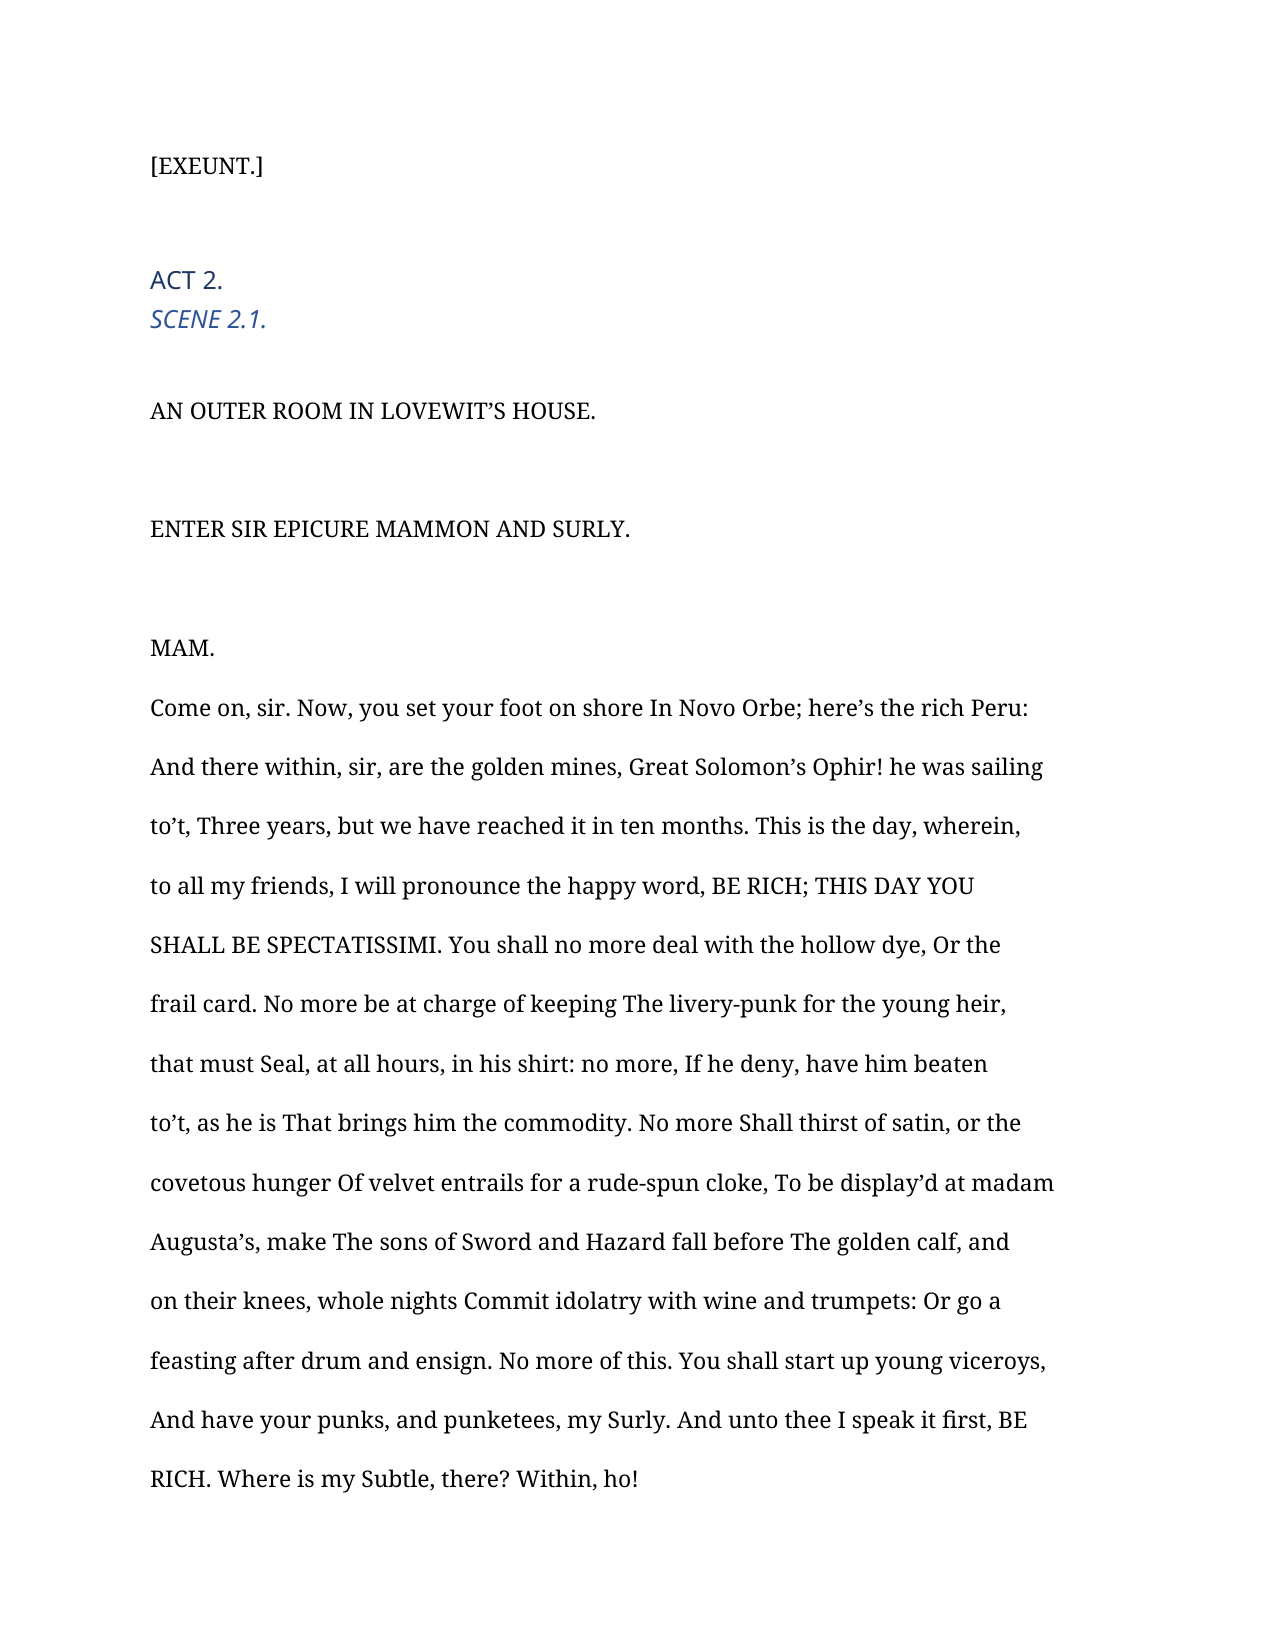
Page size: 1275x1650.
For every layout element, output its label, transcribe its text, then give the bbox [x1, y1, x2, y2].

text feasting after drum and ensign. No more of this. You shall start up young viceroys, [150, 1345, 1125, 1376]
text to all my friends, I will pronounce the happy word, BE RICH; THIS DAY YOU [150, 870, 1125, 901]
text And there within, sir, are the golden mines, Great Solomon’s Ophir! he was sailing [150, 751, 1125, 782]
text Come on, sir. Now, you set your foot on shore In Novo Orbe; here’s the rich Peru: [150, 692, 1125, 723]
text MAM. [150, 632, 1125, 663]
text RICH. Where is my Subtle, there? Within, ho! [150, 1463, 1125, 1495]
text [EXEUNT.] [150, 150, 1125, 181]
text ENTER SIR EPICURE MAMMON AND SURLY. [150, 513, 1125, 545]
text to’t, Three years, but we have reached it in ten months. This is the day, wherein, [150, 810, 1125, 842]
subtitle SCENE 2.1. [150, 301, 1125, 335]
text covetous hunger Of velvet entrails for a rude-spun cloke, To be display’d at madam [150, 1167, 1125, 1198]
text frail card. No more be at charge of keeping The livery-punk for the young heir, [150, 988, 1125, 1020]
text SHALL BE SPECTATISSIMI. You shall no more deal with the hollow dye, Or the [150, 929, 1125, 960]
text Augusta’s, make The sons of Sword and Hazard fall before The golden calf, and [150, 1226, 1125, 1257]
text that must Seal, at all hours, in his shirt: no more, If he deny, have him beaten [150, 1048, 1125, 1079]
text And have your punks, and punketees, my Surly. And unto thee I speak it first, BE [150, 1404, 1125, 1435]
text to’t, as he is That brings him the commodity. No more Shall thirst of satin, or the [150, 1107, 1125, 1138]
subtitle ACT 2. [150, 263, 1125, 297]
text on their knees, whole nights Commit idolatry with wine and trumpets: Or go a [150, 1285, 1125, 1317]
text AN OUTER ROOM IN LOVEWIT’S HOUSE. [150, 395, 1125, 426]
